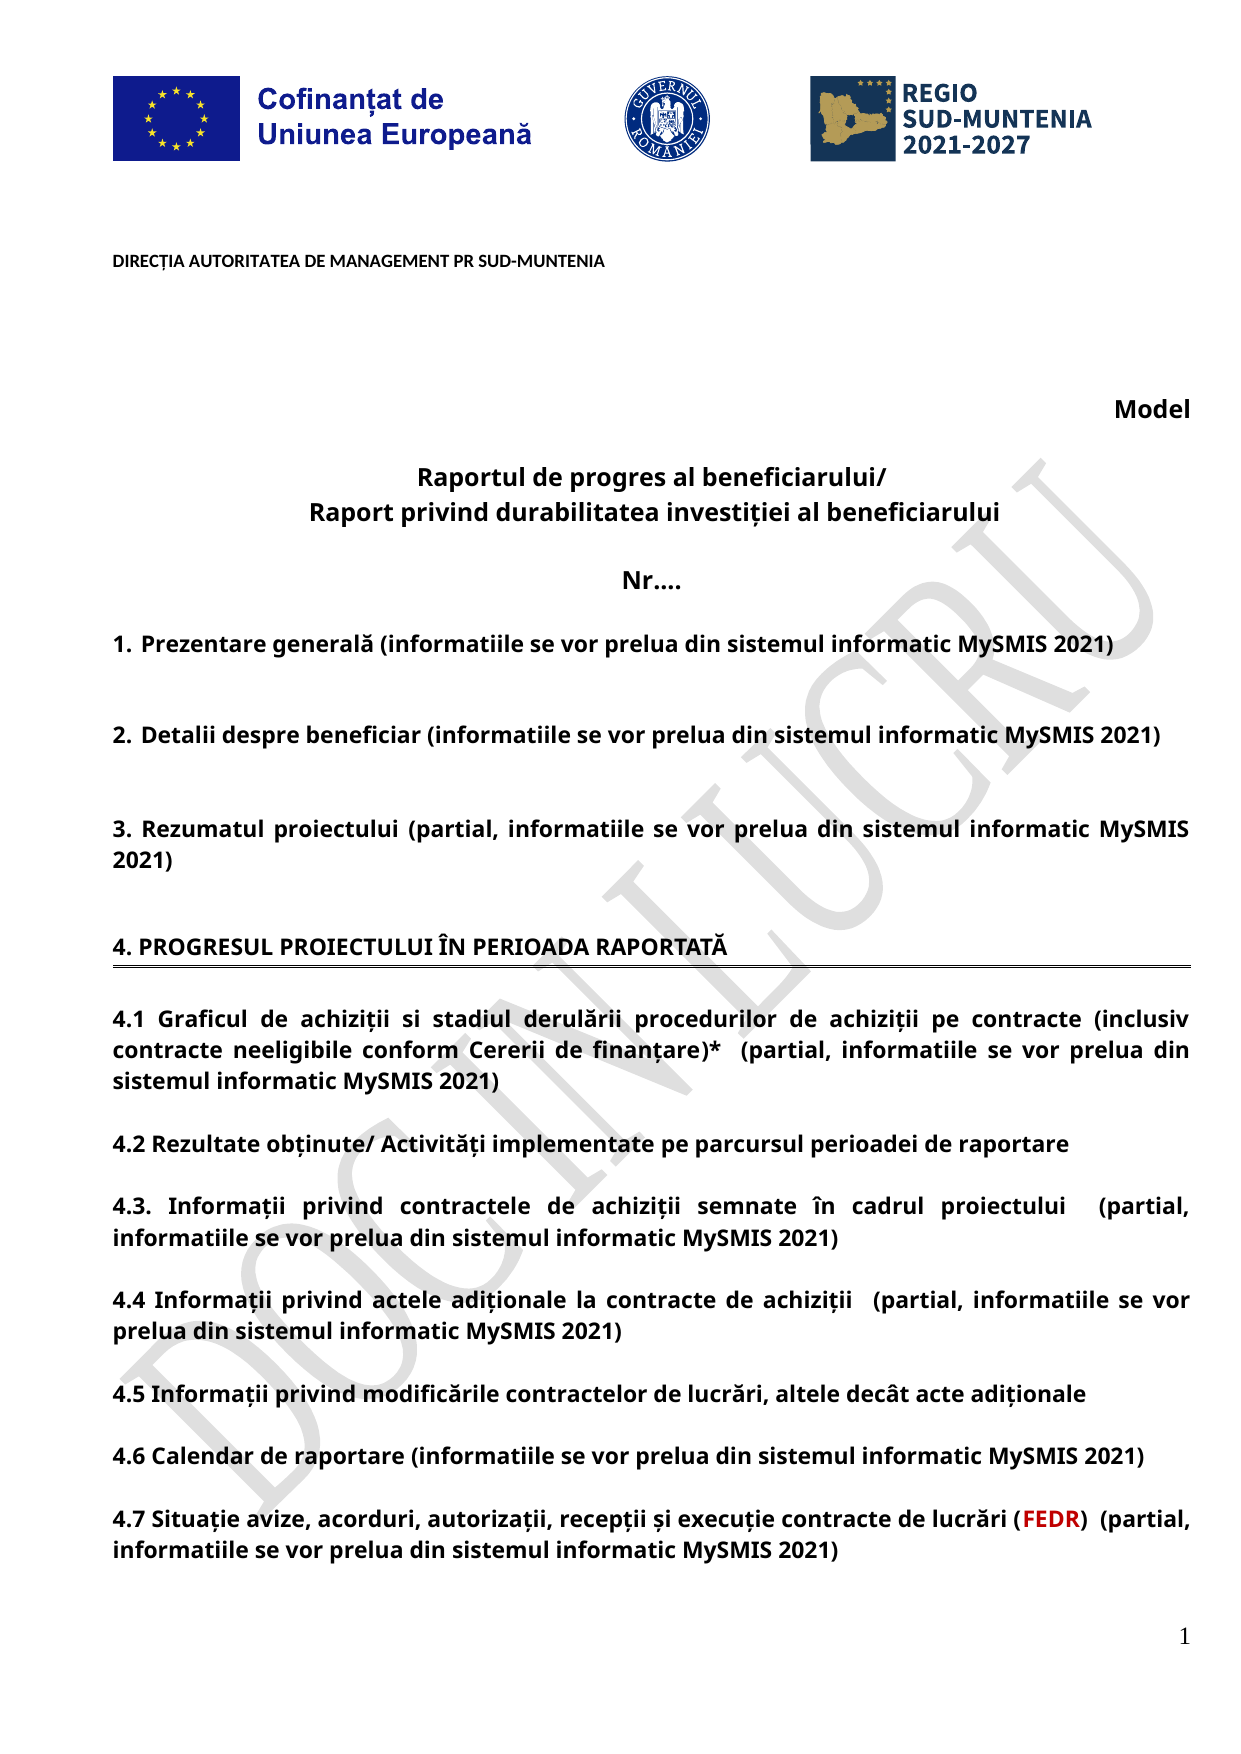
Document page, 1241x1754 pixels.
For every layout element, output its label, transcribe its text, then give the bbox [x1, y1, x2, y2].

text 3. Rezumatul proiectului (partial, informatiile se vor prelua din sistemul informatic MySMIS 2021) [112, 813, 1191, 875]
text 4.7 Situație avize, acorduri, autorizații, recepții și execuție contracte de lucrări (FEDR) (partial, informatiile se vor prelua din sistemul informatic MySMIS 2021) [112, 1503, 1191, 1565]
list Prezentare generală (informatiile se vor prelua din sistemul informatic MySMIS 2021) [112, 628, 1191, 659]
text Raportul de progres al beneficiarului/ [112, 460, 1191, 494]
text 4.2 Rezultate obținute/ Activități implementate pe parcursul perioadei de raportare [112, 1128, 1191, 1159]
subtitle 4. PROGRESUL PROIECTULUI ÎN PERIOADA RAPORTATĂ [112, 931, 1191, 968]
text Nr.... [112, 562, 1191, 596]
text 4.6 Calendar de raportare (informatiile se vor prelua din sistemul informatic MySMIS 2021) [112, 1440, 1191, 1472]
text 4.5 Informații privind modificările contractelor de lucrări, altele decât acte adiționale [112, 1378, 1191, 1409]
text Model [112, 392, 1191, 426]
text Raport privind durabilitatea investiției al beneficiarului [112, 494, 1191, 528]
text 4.4 Informații privind actele adiționale la contracte de achiziții (partial, informatiile se vor prelua din sistemul informatic MySMIS 2021) [112, 1284, 1191, 1347]
text 4.1 Graficul de achiziții si stadiul derulării procedurilor de achiziții pe contracte (inclusiv contracte neeligibile conform Cererii de finanțare)* (partial, informatiile se vor prelua din sistemul informatic MySMIS 2021) [112, 1003, 1191, 1097]
text 4.3. Informații privind contractele de achiziții semnate în cadrul proiectului (partial, informatiile se vor prelua din sistemul informatic MySMIS 2021) [112, 1190, 1191, 1253]
text 2. Detalii despre beneficiar (informatiile se vor prelua din sistemul informatic MySMIS 2021) [112, 719, 1191, 750]
